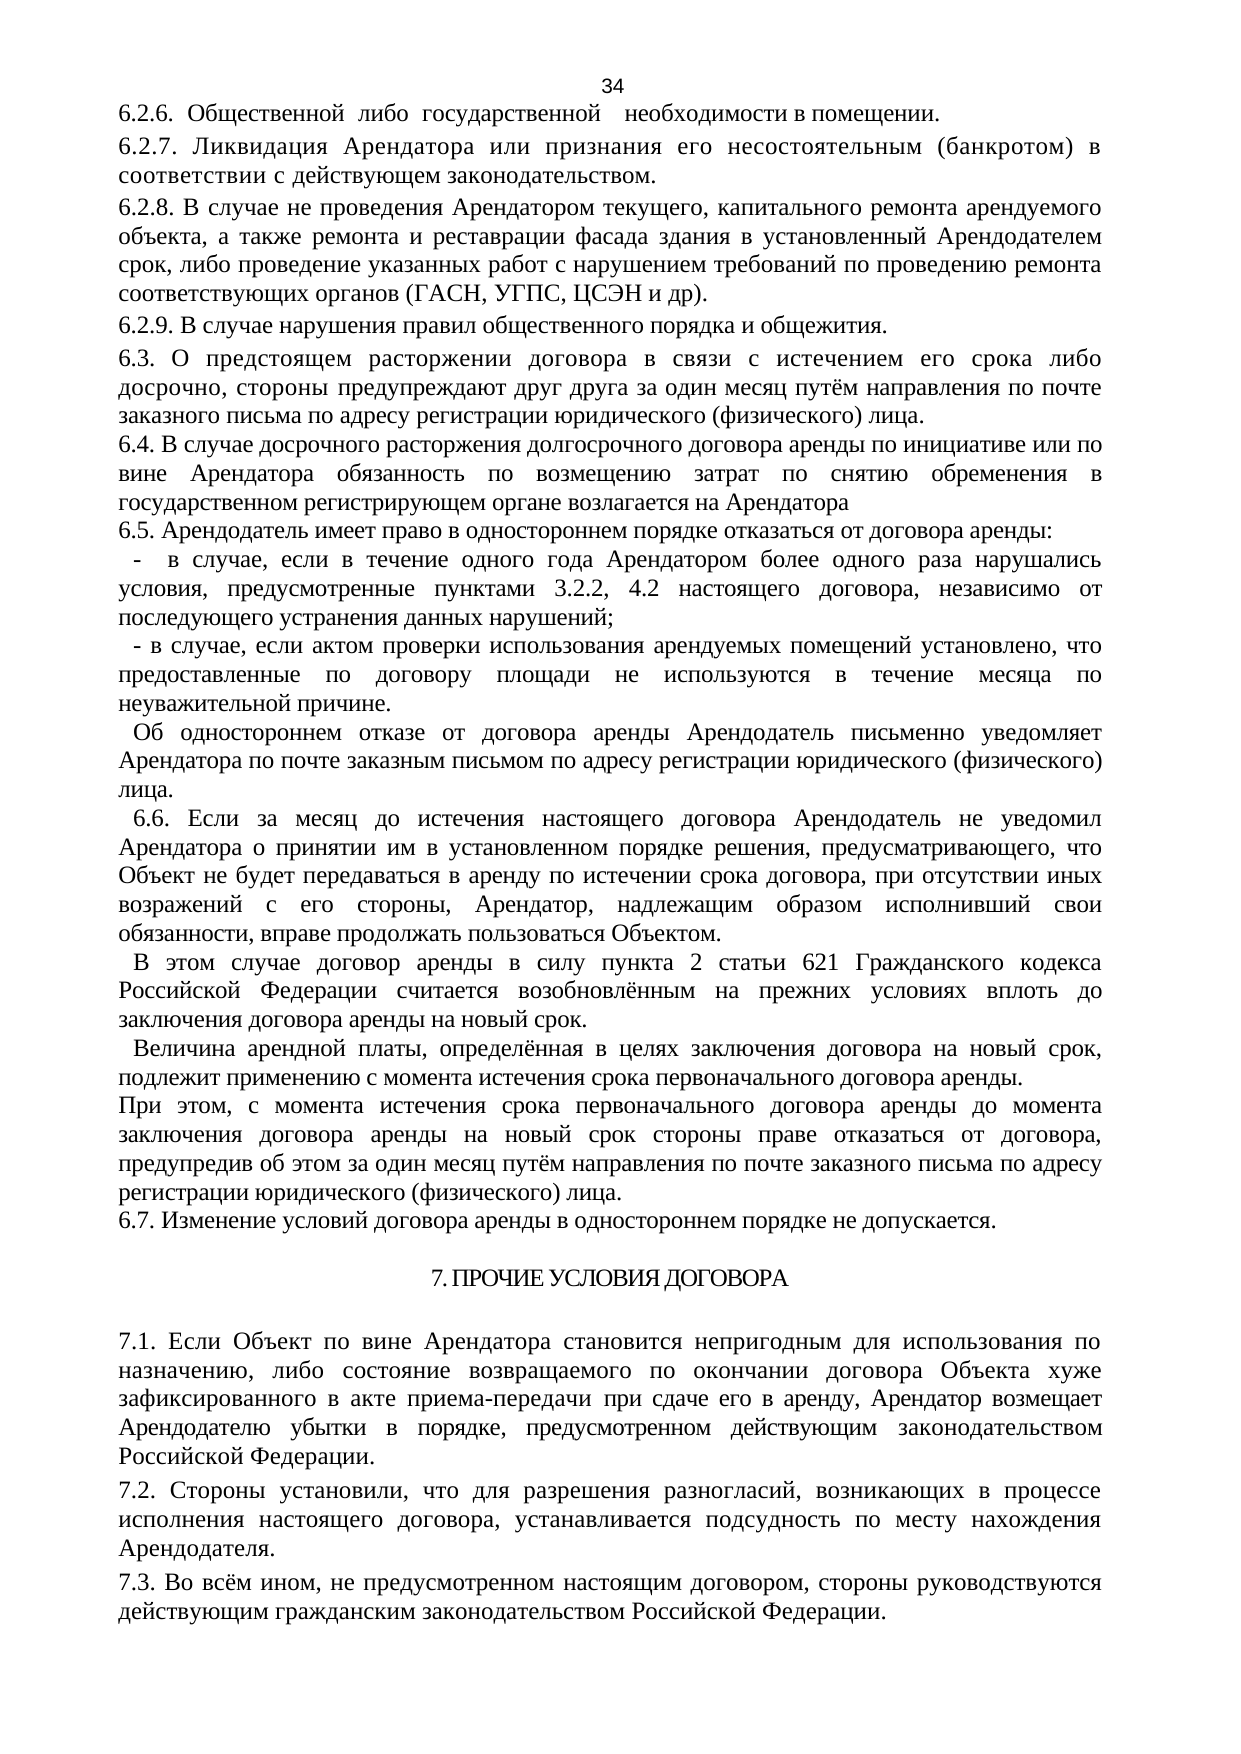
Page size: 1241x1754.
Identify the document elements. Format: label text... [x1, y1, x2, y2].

text 7. ПРОЧИЕ УСЛОВИЯ ДОГОВОРА [118, 1263, 1103, 1292]
text Об одностороннем отказе от договора аренды Арендодатель письменно уведомляет Арендатора по почте заказным письмом по адресу регистрации юридического (физического) лица. [118, 717, 1103, 803]
text - в случае, если актом проверки использования арендуемых помещений установлено, что предоставленные по договору площади не используются в течение месяца по неуважительной причине. [118, 630, 1103, 717]
text 6.4. В случае досрочного расторжения долгосрочного договора аренды по инициативе или по вине Арендатора обязанность по возмещению затрат по снятию обременения в государственном регистрирующем органе возлагается на Арендатора [118, 429, 1103, 515]
text 6.5. Арендодатель имеет право в одностороннем порядке отказаться от договора аренды: [118, 515, 1103, 544]
text 6.2.6. Общественной либо государственной необходимости в помещении. [118, 98, 1103, 127]
text - в случае, если в течение одного года Арендатором более одного раза нарушались условия, предусмотренные пунктами 3.2.2, 4.2 настоящего договора, независимо от последующего устранения данных нарушений; [118, 544, 1103, 630]
text 7.3. Во всём ином, не предусмотренном настоящим договором, стороны руководствуются действующим гражданским законодательством Российской Федерации. [118, 1567, 1103, 1625]
text 6.7. Изменение условий договора аренды в одностороннем порядке не допускается. [118, 1205, 1103, 1234]
text 6.2.8. В случае не проведения Арендатором текущего, капитального ремонта арендуемого объекта, а также ремонта и реставрации фасада здания в установленный Арендодателем срок, либо проведение указанных работ с нарушением требований по проведению ремонта соответствующих органов (ГАСН, УГПС, ЦСЭН и др). [118, 192, 1103, 307]
text 6.6. Если за месяц до истечения настоящего договора Арендодатель не уведомил Арендатора о принятии им в установленном порядке решения, предусматривающего, что Объект не будет передаваться в аренду по истечении срока договора, при отсутствии иных возражений с его стороны, Арендатор, надлежащим образом исполнивший свои обязанности, вправе продолжать пользоваться Объектом. [118, 803, 1103, 947]
text В этом случае договор аренды в силу пункта 2 статьи 621 Гражданского кодекса Российской Федерации считается возобновлённым на прежних условиях вплоть до заключения договора аренды на новый срок. [118, 947, 1103, 1033]
text 7.1. Если Объект по вине Арендатора становится непригодным для использования по назначению, либо состояние возвращаемого по окончании договора Объекта хуже зафиксированного в акте приема-передачи при сдаче его в аренду, Арендатор возмещает Арендодателю убытки в порядке, предусмотренном действующим законодательством Российской Федерации. [118, 1326, 1103, 1470]
text 6.2.7. Ликвидация Арендатора или признания его несостоятельным (банкротом) в соответствии с действующем законодательством. [118, 131, 1103, 188]
text 6.3. О предстоящем расторжении договора в связи с истечением его срока либо досрочно, стороны предупреждают друг друга за один месяц путём направления по почте заказного письма по адресу регистрации юридического (физического) лица. [118, 343, 1103, 429]
text 7.2. Стороны установили, что для разрешения разногласий, возникающих в процессе исполнения настоящего договора, устанавливается подсудность по месту нахождения Арендодателя. [118, 1475, 1103, 1561]
text Величина арендной платы, определённая в целях заключения договора на новый срок, подлежит применению с момента истечения срока первоначального договора аренды. [118, 1033, 1103, 1090]
text При этом, с момента истечения срока первоначального договора аренды до момента заключения договора аренды на новый срок стороны праве отказаться от договора, предупредив об этом за один месяц путём направления по почте заказного письма по адресу регистрации юридического (физического) лица. [118, 1090, 1103, 1205]
text 6.2.9. В случае нарушения правил общественного порядка и общежития. [118, 311, 1103, 339]
